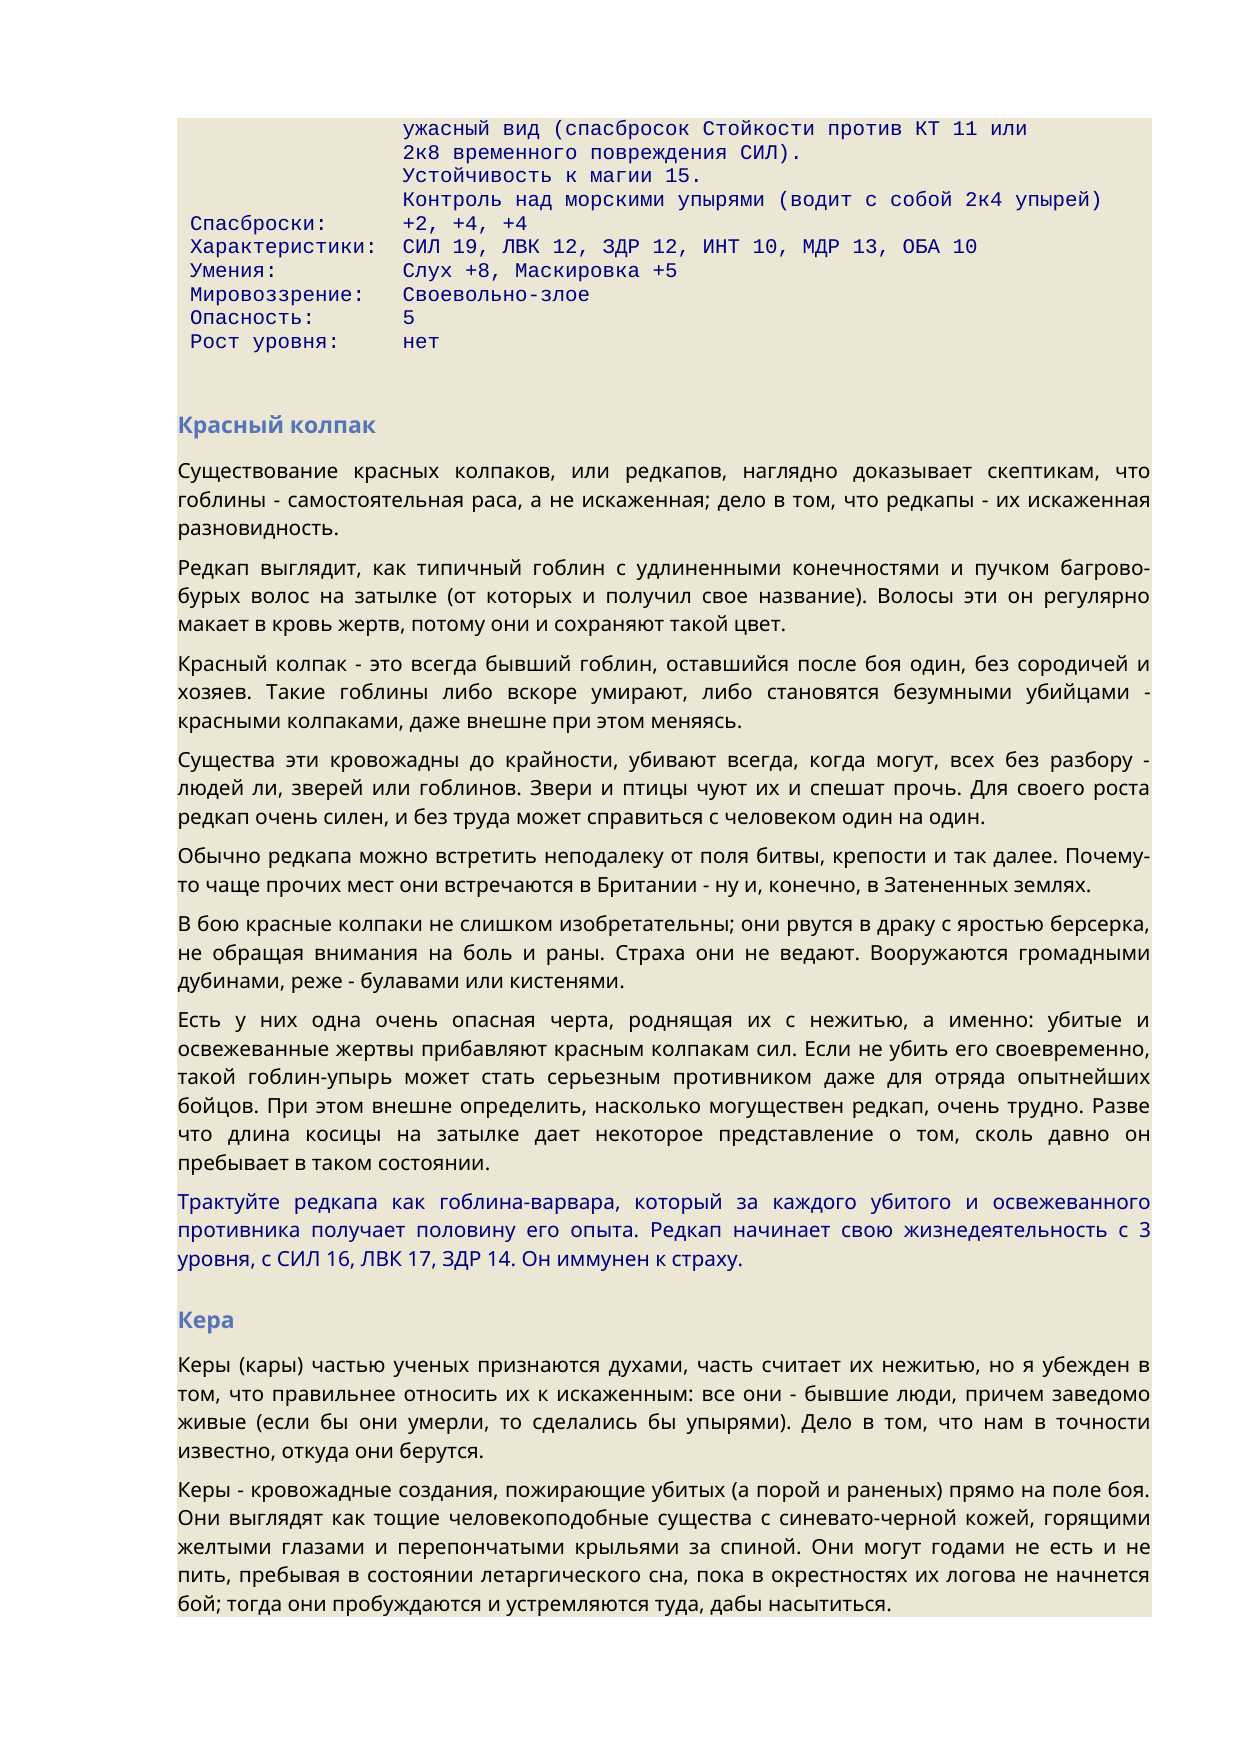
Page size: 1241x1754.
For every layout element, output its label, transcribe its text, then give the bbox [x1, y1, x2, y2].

text Мировоззрение: Своевольно-злое [177, 284, 1152, 307]
text Устойчивость к магии 15. [177, 165, 1152, 189]
text Красный колпак - это всегда бывший гоблин, оставшийся после боя один, без сородичей и хозяев. Такие гоблины либо вскоре умирают, либо становятся безумными убийцами - красными колпаками, даже внешне при этом меняясь. [177, 649, 1152, 734]
text Рост уровня: нет [177, 331, 1152, 354]
text Керы (кары) частью ученых признаются духами, часть считает их нежитью, но я убежден в том, что правильнее относить их к искаженным: все они - бывшие люди, причем заведомо живые (если бы они умерли, то сделались бы упырями). Дело в том, что нам в точности известно, откуда они берутся. [177, 1350, 1152, 1464]
text Трактуйте редкапа как гоблина-варвара, который за каждого убитого и освежеванного противника получает половину его опыта. Редкап начинает свою жизнедеятельность с 3 уровня, с СИЛ 16, ЛВК 17, ЗДР 14. Он иммунен к страху. [177, 1187, 1152, 1272]
text Умения: Слух +8, Маскировка +5 [177, 260, 1152, 284]
text Керы - кровожадные создания, пожирающие убитых (а порой и раненых) прямо на поле боя. Они выглядят как тощие человекоподобные существа с синевато-черной кожей, горящими желтыми глазами и перепончатыми крыльями за спиной. Они могут годами не есть и не пить, пребывая в состоянии летаргического сна, пока в окрестностях их логова не начнется бой; тогда они пробуждаются и устремляются туда, дабы насытиться. [177, 1475, 1152, 1617]
text 2к8 временного повреждения СИЛ). [177, 142, 1152, 165]
text ужасный вид (спасбросок Стойкости против КТ 11 или [177, 118, 1152, 142]
subtitle Красный колпак [177, 409, 1152, 441]
text Редкап выглядит, как типичный гоблин с удлиненными конечностями и пучком багрово-бурых волос на затылке (от которых и получил свое название). Волосы эти он регулярно макает в кровь жертв, потому они и сохраняют такой цвет. [177, 553, 1152, 638]
text Опасность: 5 [177, 307, 1152, 331]
text Есть у них одна очень опасная черта, роднящая их с нежитью, а именно: убитые и освежеванные жертвы прибавляют красным колпакам сил. Если не убить его своевременно, такой гоблин-упырь может стать серьезным противником даже для отряда опытнейших бойцов. При этом внешне определить, насколько могуществен редкап, очень трудно. Разве что длина косицы на затылке дает некоторое представление о том, сколь давно он пребывает в таком состоянии. [177, 1005, 1152, 1176]
text Характеристики: СИЛ 19, ЛВК 12, ЗДР 12, ИНТ 10, МДР 13, ОБА 10 [177, 236, 1152, 260]
text Обычно редкапа можно встретить неподалеку от поля битвы, крепости и так далее. Почему-то чаще прочих мест они встречаются в Британии - ну и, конечно, в Затененных землях. [177, 841, 1152, 898]
subtitle Кера [177, 1303, 1152, 1335]
text В бою красные колпаки не слишком изобретательны; они рвутся в драку с яростью берсерка, не обращая внимания на боль и раны. Страха они не ведают. Вооружаются громадными дубинами, реже - булавами или кистенями. [177, 909, 1152, 994]
text Контроль над морскими упырями (водит с собой 2к4 упырей) [177, 189, 1152, 213]
text Существование красных колпаков, или редкапов, наглядно доказывает скептикам, что гоблины - самостоятельная раса, а не искаженная; дело в том, что редкапы - их искаженная разновидность. [177, 456, 1152, 542]
text Спасброски: +2, +4, +4 [177, 213, 1152, 236]
text Существа эти кровожадны до крайности, убивают всегда, когда могут, всех без разбору - людей ли, зверей или гоблинов. Звери и птицы чуют их и спешат прочь. Для своего роста редкап очень силен, и без труда может справиться с человеком один на один. [177, 745, 1152, 830]
